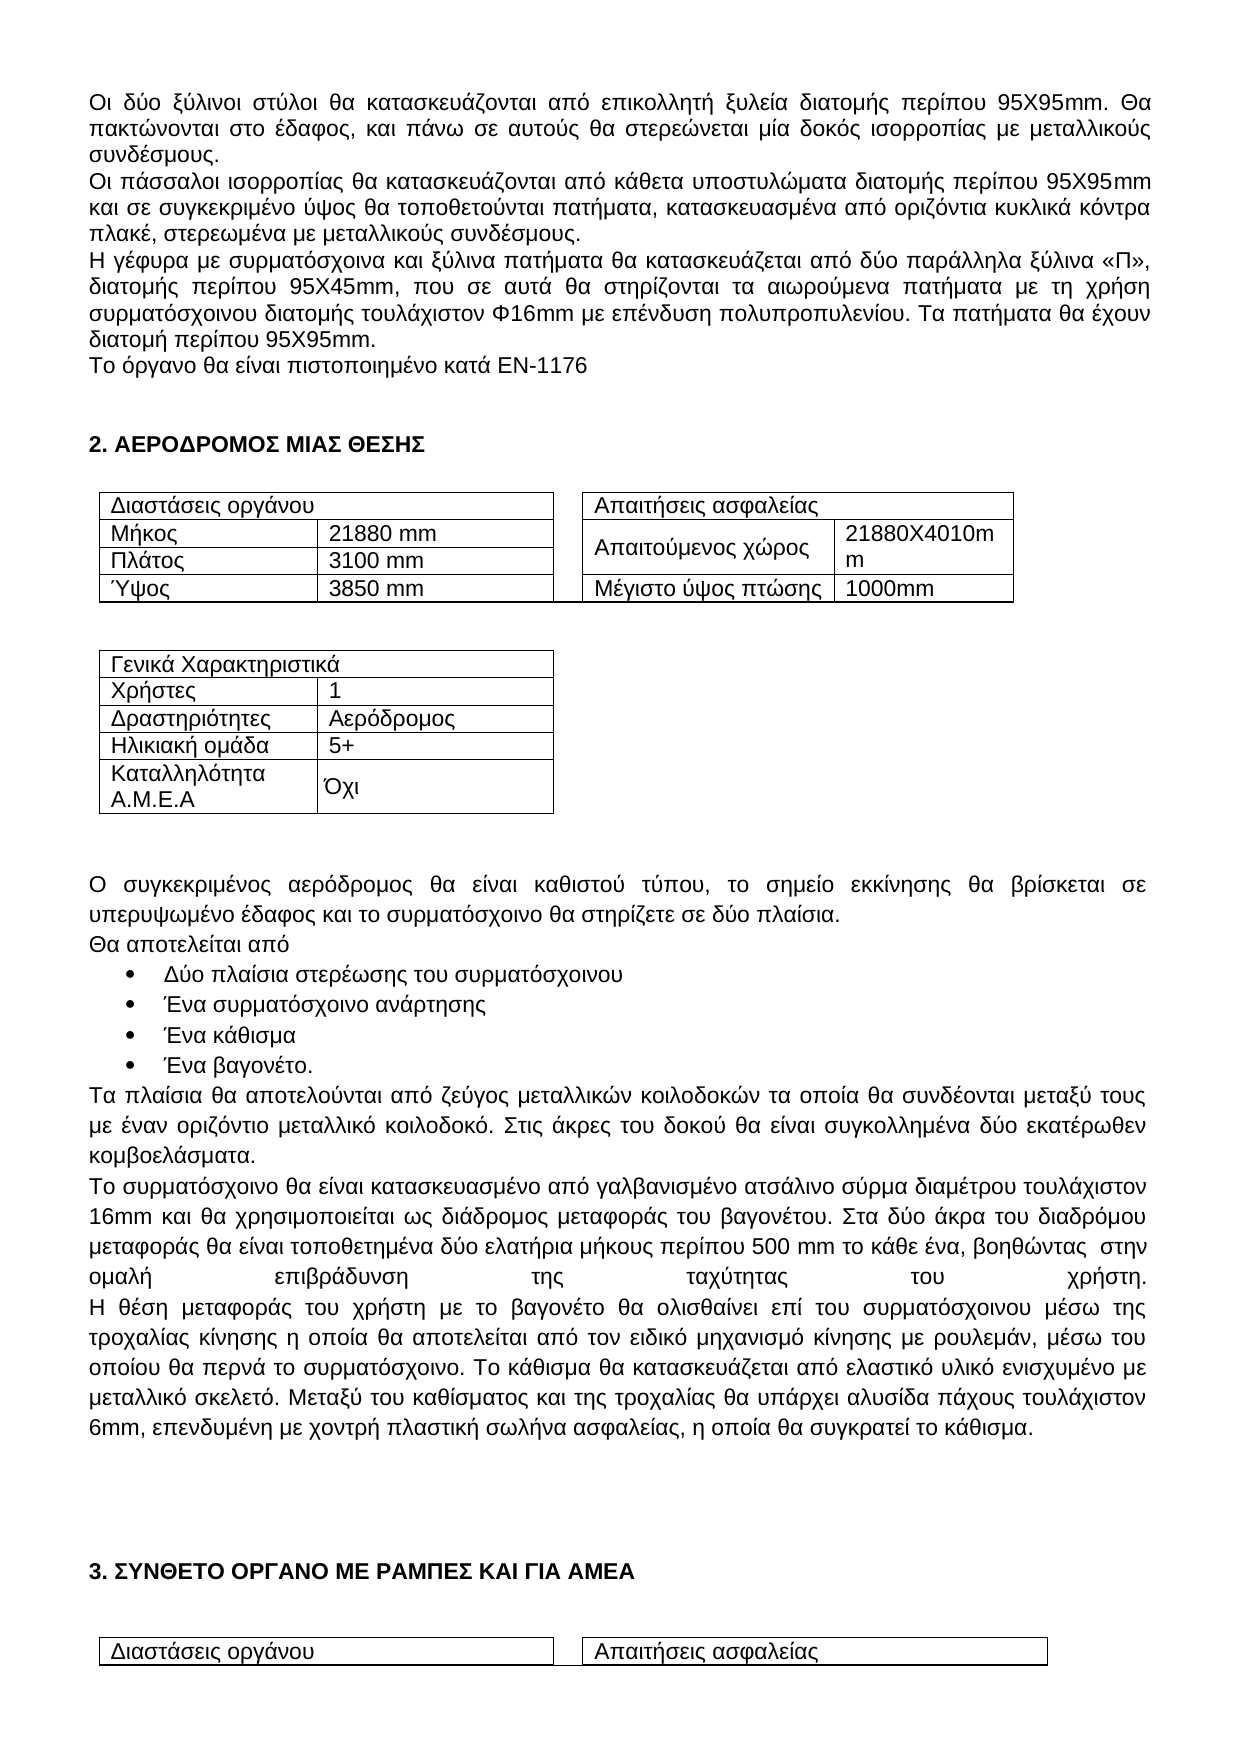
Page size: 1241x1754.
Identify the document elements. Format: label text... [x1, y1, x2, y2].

text Οι πάσσαλοι ισορροπίας θα κατασκευάζονται από κάθετα υποστυλώματα διατομής περίπου 95Χ95mm και σε συγκεκριμένο ύψος θα τοποθετούνται πατήματα, κατασκευασμένα από οριζόντια κυκλικά κόντρα πλακέ, στερεωμένα με μεταλλικούς συνδέσμους. [89, 168, 1152, 247]
text Οι δύο ξύλινοι στύλοι θα κατασκευάζονται από επικολλητή ξυλεία διατομής περίπου 95Χ95mm. Θα πακτώνονται στο έδαφος, και πάνω σε αυτούς θα στερεώνεται μία δοκός ισορροπίας με μεταλλικούς συνδέσμους. [89, 89, 1152, 168]
table_cell Καταλληλότητα Α.Μ.Ε.Α [100, 760, 317, 813]
table_cell 3850 mm [318, 575, 553, 601]
table_cell 1000mm [835, 575, 1013, 601]
table_cell Μέγιστο ύψος πτώσης [583, 575, 834, 601]
table_cell Όχι [318, 760, 553, 813]
list Δύο πλαίσια στερέωσης του συρματόσχοινου [126, 961, 1148, 988]
table_cell Χρήστες [100, 678, 317, 704]
list 2. ΑΕΡΟΔΡΟΜΟΣ ΜΙΑΣ ΘΕΣΗΣ [89, 431, 1152, 458]
table_header Γενικά Χαρακτηριστικά [100, 651, 553, 677]
table_cell Μήκος [100, 520, 317, 547]
text Η γέφυρα με συρματόσχοινα και ξύλινα πατήματα θα κατασκευάζεται από δύο παράλληλα ξύλινα «Π», διατομής περίπου 95Χ45mm, που σε αυτά θα στηρίζονται τα αιωρούμενα πατήματα με τη χρήση συρματόσχοινου διατομής τουλάχιστον Φ16mm με επένδυση πολυπροπυλενίου. Τα πατήματα θα έχουν διατομή περίπου 95Χ95mm. [89, 247, 1152, 352]
text Ο συγκεκριμένος αερόδρομος θα είναι καθιστού τύπου, το σημείο εκκίνησης θα βρίσκεται σε υπερυψωμένο έδαφος και το συρματόσχοινο θα στηρίζετε σε δύο πλαίσια. [89, 871, 1148, 927]
list Ένα συρματόσχοινο ανάρτησης [126, 991, 1148, 1018]
table_header Απαιτήσεις ασφαλείας [583, 493, 1013, 519]
table_cell Πλάτος [100, 548, 317, 574]
table_header [554, 492, 582, 601]
table_cell Απαιτούμενος χώρος [583, 520, 834, 574]
table_header Διαστάσεις οργάνου [100, 1638, 553, 1664]
table_cell Ηλικιακή ομάδα [100, 733, 317, 759]
text Τα πλαίσια θα αποτελούνται από ζεύγος μεταλλικών κοιλοδοκών τα οποία θα συνδέονται μεταξύ τους με έναν οριζόντιο μεταλλικό κοιλοδοκό. Στις άκρες του δοκού θα είναι συγκολλημένα δύο εκατέρωθεν κομβοελάσματα. Το συρματόσχοινο θα είναι κατασκευασμένο από γαλβανισμένο ατσάλινο σύρμα διαμέτρου τουλάχιστον 16mm και θα χρησιμοποιείται ως διάδρομος μεταφοράς του βαγονέτου. Στα δύο άκρα του διαδρόμου μεταφοράς θα είναι τοποθετημένα δύο ελατήρια μήκους περίπου 500 mm το κάθε ένα, βοηθώντας στην ομαλή επιβράδυνση της ταχύτητας του χρήστη. Η θέση μεταφοράς του χρήστη με το βαγονέτο θα ολισθαίνει επί του συρματόσχοινου μέσω της τροχαλίας κίνησης η οποία θα αποτελείται από τον ειδικό μηχανισμό κίνησης με ρουλεμάν, μέσω του οποίου θα περνά το συρματόσχοινο. Το κάθισμα θα κατασκευάζεται από ελαστικό υλικό ενισχυμένο με μεταλλικό σκελετό. Μεταξύ του καθίσματος και της τροχαλίας θα υπάρχει αλυσίδα πάχους τουλάχιστον 6mm, επενδυμένη με χοντρή πλαστική σωλήνα ασφαλείας, η οποία θα συγκρατεί το κάθισμα. [89, 1082, 1148, 1441]
text 3. ΣΥΝΘΕΤΟ ΟΡΓΑΝΟ ΜΕ ΡΑΜΠΕΣ ΚΑΙ ΓΙΑ ΑΜΕΑ [89, 1558, 1152, 1584]
text Θα αποτελείται από [89, 931, 1148, 957]
table_header [554, 1637, 582, 1665]
table_cell 21880Χ4010mm [835, 520, 1013, 574]
list Ένα κάθισμα [126, 1022, 1148, 1048]
table_cell 21880 mm [318, 520, 553, 547]
table_cell 5+ [318, 733, 553, 759]
table_header Διαστάσεις οργάνου [100, 493, 553, 519]
table_cell Αερόδρομος [318, 706, 553, 732]
table_cell Δραστηριότητες [100, 706, 317, 732]
table_cell 3100 mm [318, 548, 553, 574]
text Το όργανο θα είναι πιστοποιημένο κατά EN-1176 [89, 352, 1152, 378]
table_cell Ύψος [100, 575, 317, 601]
table_cell 1 [318, 678, 553, 704]
list Ένα βαγονέτο. [126, 1052, 1148, 1078]
table_header Απαιτήσεις ασφαλείας [583, 1638, 1047, 1664]
